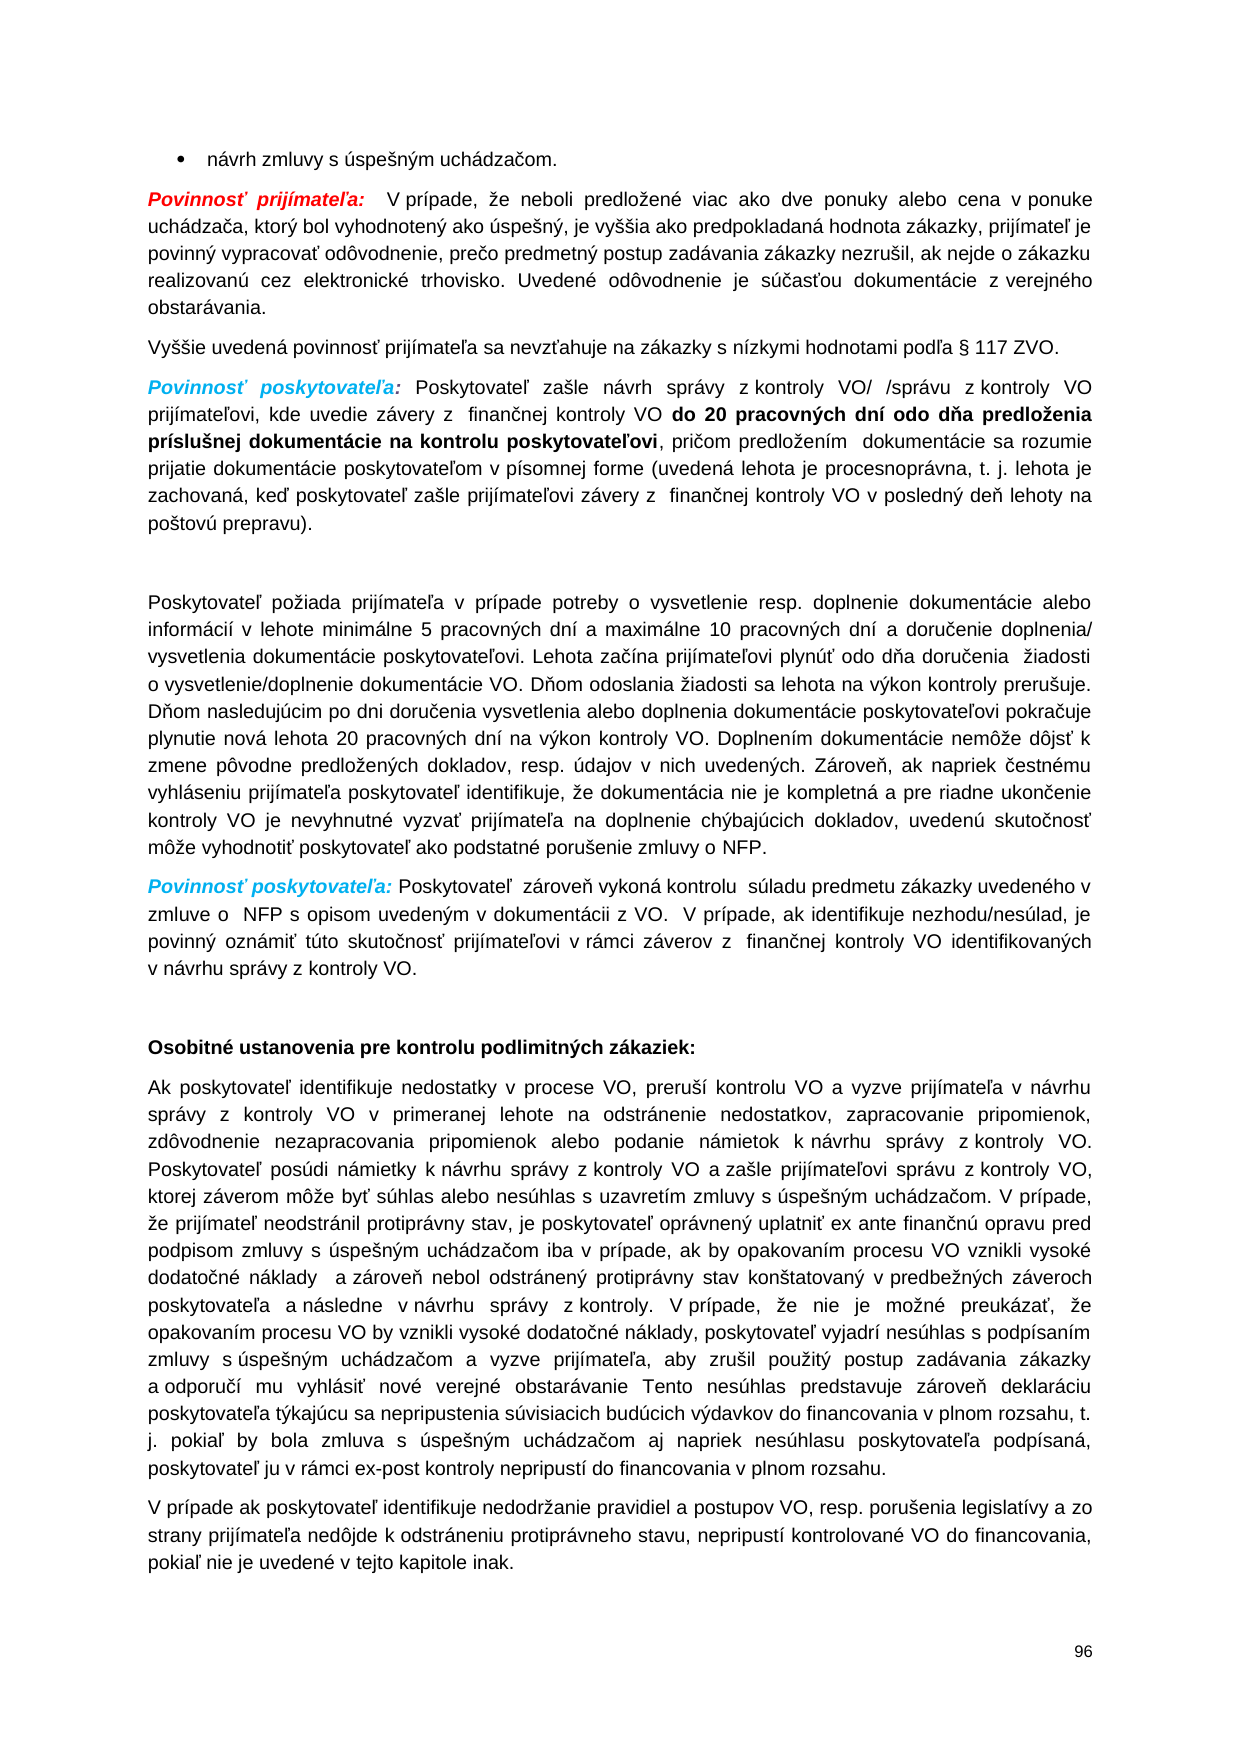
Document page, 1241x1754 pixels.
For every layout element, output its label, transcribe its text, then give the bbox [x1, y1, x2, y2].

text Povinnosť prijímateľa: V prípade, že neboli predložené viac ako dve ponuky alebo cena v ponuke uchádzača, ktorý bol vyhodnotený ako úspešný, je vyššia ako predpokladaná hodnota zákazky, prijímateľ je povinný vypracovať odôvodnenie, prečo predmetný postup zadávania zákazky nezrušil, ak nejde o zákazku realizovanú cez elektronické trhovisko. Uvedené odôvodnenie je súčasťou dokumentácie z verejného obstarávania. [148, 187, 1092, 319]
text Povinnosť poskytovateľa: Poskytovateľ zároveň vykoná kontrolu súladu predmetu zákazky uvedeného v zmluve o NFP s opisom uvedeným v dokumentácii z VO. V prípade, ak identifikuje nezhodu/nesúlad, je povinný oznámiť túto skutočnosť prijímateľovi v rámci záverov z finančnej kontroly VO identifikovaných v návrhu správy z kontroly VO. [148, 875, 1092, 979]
text Vyššie uvedená povinnosť prijímateľa sa nevzťahuje na zákazky s nízkymi hodnotami podľa § 117 ZVO. [148, 336, 1092, 359]
text Povinnosť poskytovateľa: Poskytovateľ zašle návrh správy z kontroly VO/ /správu z kontroly VO prijímateľovi, kde uvedie závery z finančnej kontroly VO do 20 pracovných dní odo dňa predloženia príslušnej dokumentácie na kontrolu poskytovateľovi, pričom predložením dokumentácie sa rozumie prijatie dokumentácie poskytovateľom v písomnej forme (uvedená lehota je procesnoprávna, t. j. lehota je zachovaná, keď poskytovateľ zašle prijímateľovi závery z finančnej kontroly VO v posledný deň lehoty na poštovú prepravu). [148, 376, 1092, 534]
text návrh zmluvy s úspešným uchádzačom. [177, 148, 1092, 171]
text Poskytovateľ požiada prijímateľa v prípade potreby o vysvetlenie resp. doplnenie dokumentácie alebo informácií v lehote minimálne 5 pracovných dní a maximálne 10 pracovných dní a doručenie doplnenia/ vysvetlenia dokumentácie poskytovateľovi. Lehota začína prijímateľovi plynúť odo dňa doručenia žiadosti o vysvetlenie/doplnenie dokumentácie VO. Dňom odoslania žiadosti sa lehota na výkon kontroly prerušuje. Dňom nasledujúcim po dni doručenia vysvetlenia alebo doplnenia dokumentácie poskytovateľovi pokračuje plynutie nová lehota 20 pracovných dní na výkon kontroly VO. Doplnením dokumentácie nemôže dôjsť k zmene pôvodne predložených dokladov, resp. údajov v nich uvedených. Zároveň, ak napriek čestnému vyhláseniu prijímateľa poskytovateľ identifikuje, že dokumentácia nie je kompletná a pre riadne ukončenie kontroly VO je nevyhnutné vyzvať prijímateľa na doplnenie chýbajúcich dokladov, uvedenú skutočnosť môže vyhodnotiť poskytovateľ ako podstatné porušenie zmluvy o NFP. [148, 591, 1092, 858]
text Osobitné ustanovenia pre kontrolu podlimitných zákaziek: [148, 1036, 1092, 1059]
text V prípade ak poskytovateľ identifikuje nedodržanie pravidiel a postupov VO, resp. porušenia legislatívy a zo strany prijímateľa nedôjde k odstráneniu protiprávneho stavu, nepripustí kontrolované VO do financovania, pokiaľ nie je uvedené v tejto kapitole inak. [148, 1496, 1092, 1573]
text Ak poskytovateľ identifikuje nedostatky v procese VO, preruší kontrolu VO a vyzve prijímateľa v návrhu správy z kontroly VO v primeranej lehote na odstránenie nedostatkov, zapracovanie pripomienok, zdôvodnenie nezapracovania pripomienok alebo podanie námietok k návrhu správy z kontroly VO. Poskytovateľ posúdi námietky k návrhu správy z kontroly VO a zašle prijímateľovi správu z kontroly VO, ktorej záverom môže byť súhlas alebo nesúhlas s uzavretím zmluvy s úspešným uchádzačom. V prípade, že prijímateľ neodstránil protiprávny stav, je poskytovateľ oprávnený uplatniť ex ante finančnú opravu pred podpisom zmluvy s úspešným uchádzačom iba v prípade, ak by opakovaním procesu VO vznikli vysoké dodatočné náklady a zároveň nebol odstránený protiprávny stav konštatovaný v predbežných záveroch poskytovateľa a následne v návrhu správy z kontroly. V prípade, že nie je možné preukázať, že opakovaním procesu VO by vznikli vysoké dodatočné náklady, poskytovateľ vyjadrí nesúhlas s podpísaním zmluvy s úspešným uchádzačom a vyzve prijímateľa, aby zrušil použitý postup zadávania zákazky a odporučí mu vyhlásiť nové verejné obstarávanie Tento nesúhlas predstavuje zároveň deklaráciu poskytovateľa týkajúcu sa nepripustenia súvisiacich budúcich výdavkov do financovania v plnom rozsahu, t. j. pokiaľ by bola zmluva s úspešným uchádzačom aj napriek nesúhlasu poskytovateľa podpísaná, poskytovateľ ju v rámci ex-post kontroly nepripustí do financovania v plnom rozsahu. [148, 1076, 1092, 1479]
